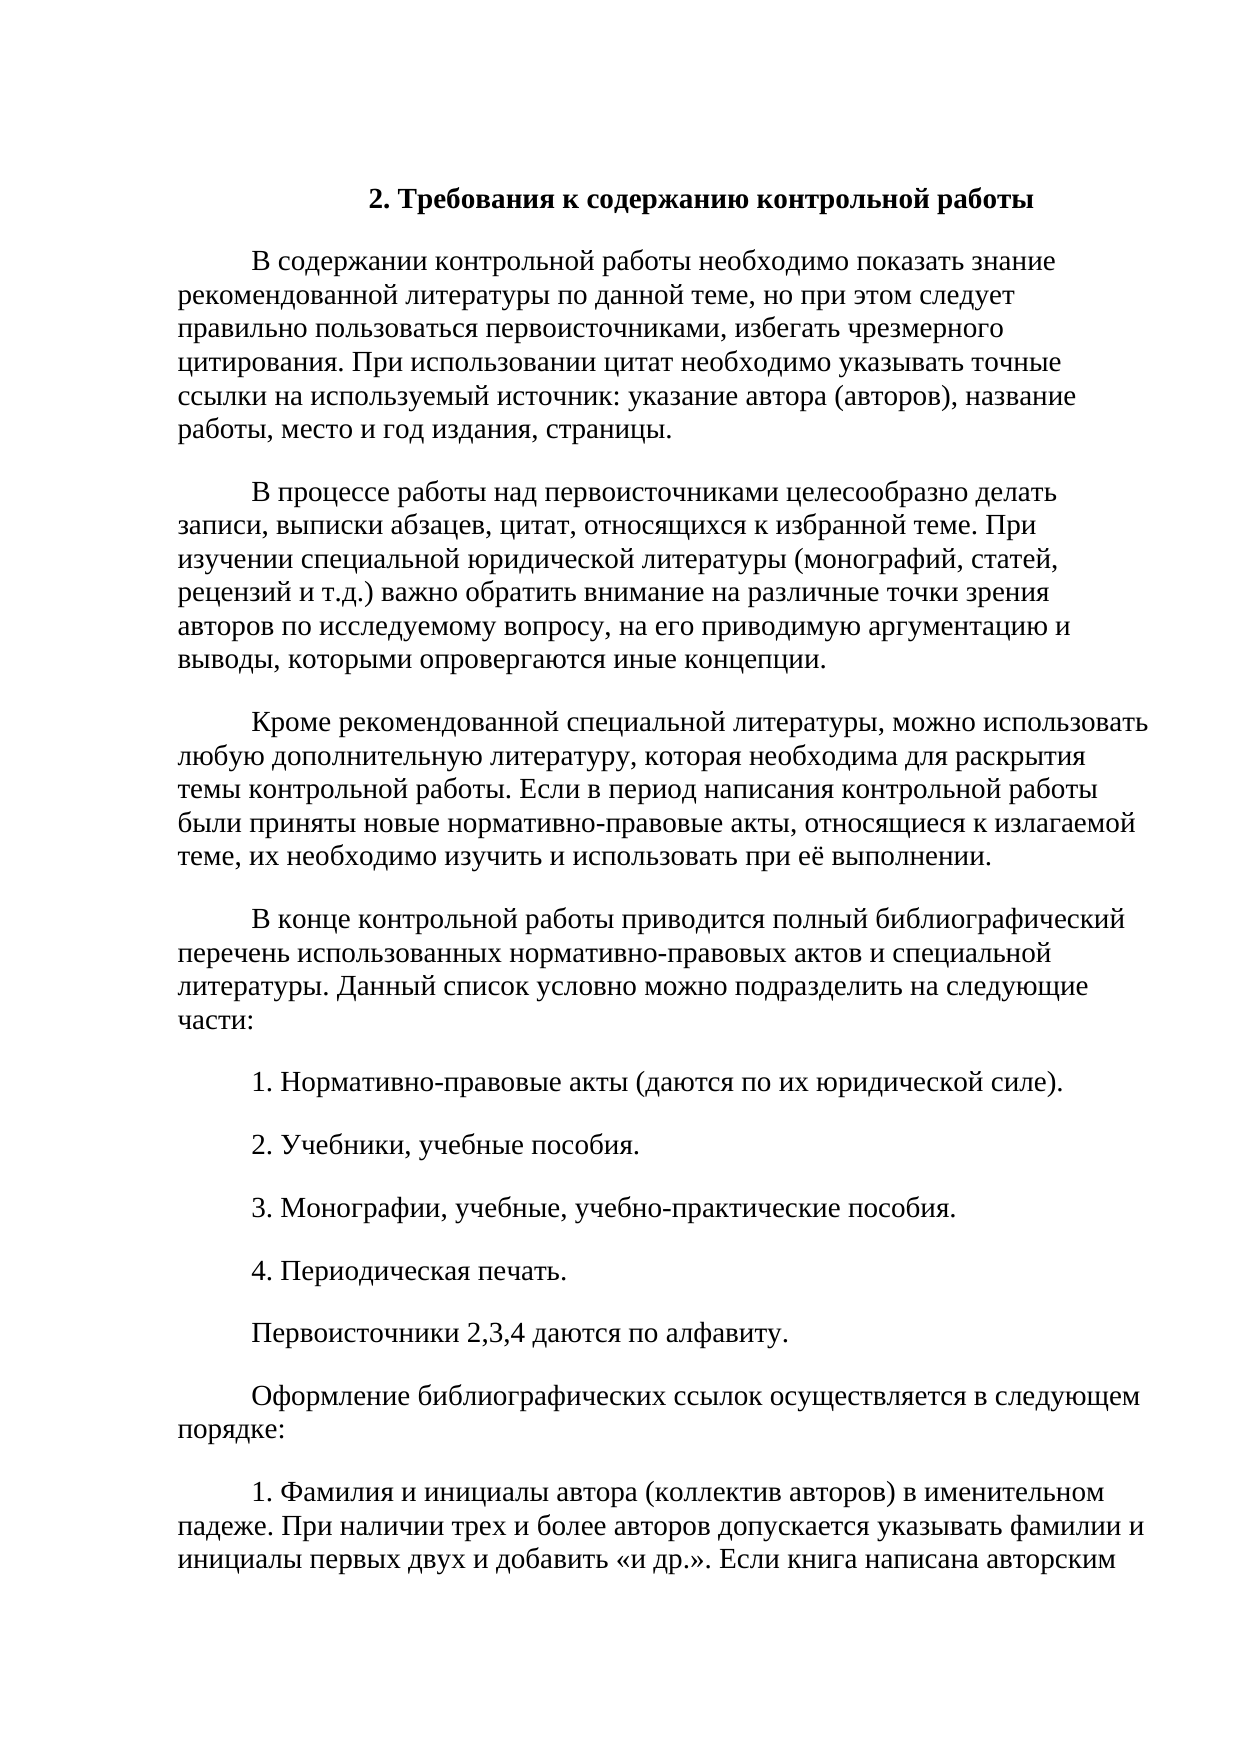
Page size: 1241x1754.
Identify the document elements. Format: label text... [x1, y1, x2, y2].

text 4. Периодическая печать. [177, 1253, 1152, 1286]
text 3. Монографии, учебные, учебно-практические пособия. [177, 1190, 1152, 1223]
text 1. Нормативно-правовые акты (даются по их юридической силе). [177, 1064, 1152, 1098]
text В содержании контрольной работы необходимо показать знание рекомендованной литературы по данной теме, но при этом следует правильно пользоваться первоисточниками, избегать чрезмерного цитирования. При использовании цитат необходимо указывать точные ссылки на используемый источник: указание автора (авторов), название работы, место и год издания, страницы. [177, 243, 1152, 445]
text 2. Учебники, учебные пособия. [177, 1127, 1152, 1161]
text В конце контрольной работы приводится полный библиографический перечень использованных нормативно-правовых актов и специальной литературы. Данный список условно можно подразделить на следующие части: [177, 901, 1152, 1035]
text Оформление библиографических ссылок осуществляется в следующем порядке: [177, 1378, 1152, 1445]
text В процессе работы над первоисточниками целесообразно делать записи, выписки абзацев, цитат, относящихся к избранной теме. При изучении специальной юридической литературы (монографий, статей, рецензий и т.д.) важно обратить внимание на различные точки зрения авторов по исследуемому вопросу, на его приводимую аргументацию и выводы, которыми опровергаются иные концепции. [177, 474, 1152, 675]
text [177, 1474, 1152, 1575]
text Первоисточники 2,3,4 даются по алфавиту. [177, 1315, 1152, 1349]
text Кроме рекомендованной специальной литературы, можно использовать любую дополнительную литературу, которая необходима для раскрытия темы контрольной работы. Если в период написания контрольной работы были приняты новые нормативно-правовые акты, относящиеся к излагаемой теме, их необходимо изучить и использовать при её выполнении. [177, 704, 1152, 872]
text 2. Требования к содержанию контрольной работы [177, 181, 1152, 214]
